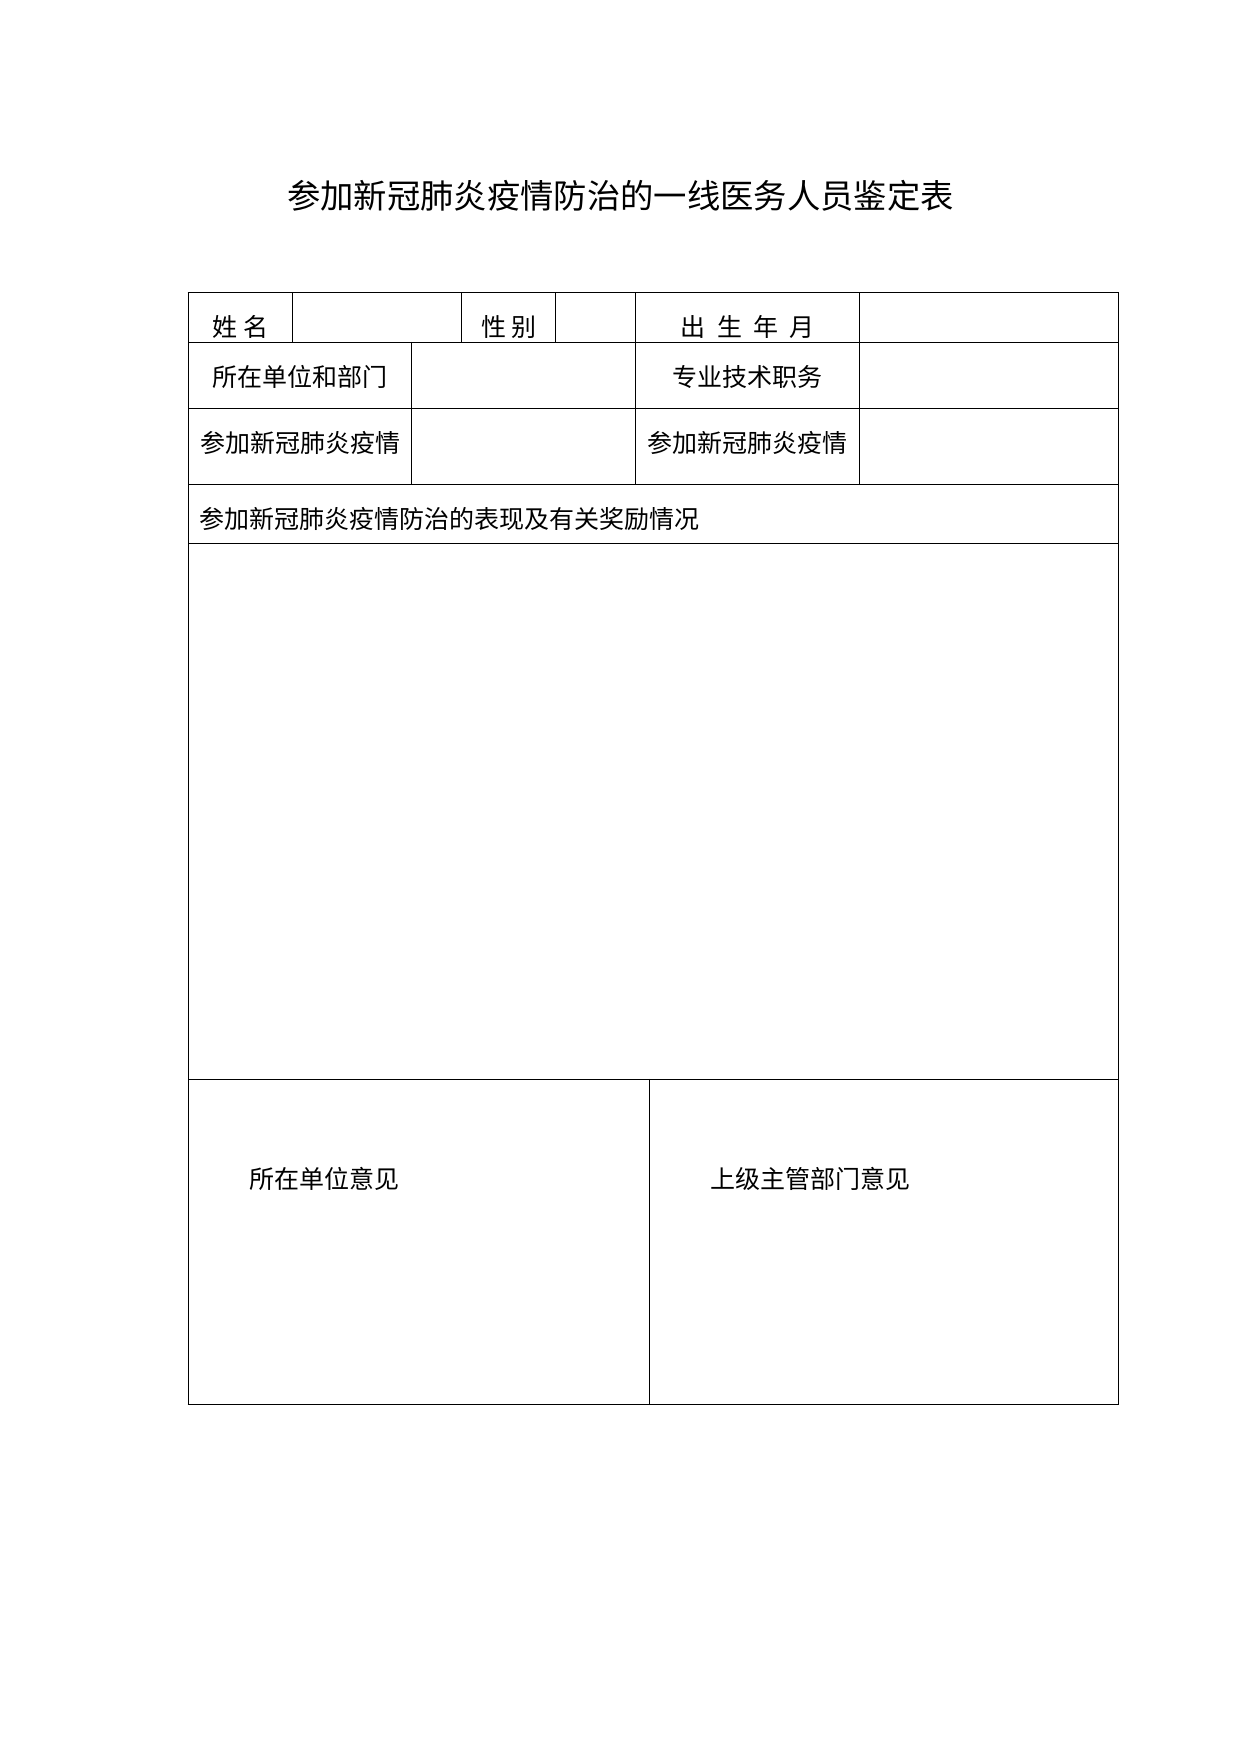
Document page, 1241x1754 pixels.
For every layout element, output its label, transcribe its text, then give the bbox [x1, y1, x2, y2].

table_cell 参加新冠肺炎疫情防治的表现及有关奖励情况 [189, 485, 1118, 543]
table_cell [189, 544, 1118, 1079]
table_cell [412, 409, 635, 484]
table_cell [860, 409, 1118, 484]
table_header 性 别 [462, 293, 555, 342]
table_cell 所在单位和部门 [189, 343, 411, 408]
table_header [556, 293, 635, 342]
table_header 姓 名 [189, 293, 292, 342]
table_cell 参加新冠肺炎疫情防治工作的工作日 [636, 409, 859, 484]
table_header [293, 293, 461, 342]
table_header [860, 293, 1118, 342]
text 参加新冠肺炎疫情防治的一线医务人员鉴定表 [187, 162, 1053, 227]
table_cell 专业技术职务 及取得时间 [636, 343, 859, 408]
table_header 出 生 年 月 [636, 293, 859, 342]
table_cell [860, 343, 1118, 408]
table_cell [412, 343, 635, 408]
table_cell 所在单位意见 盖章 年 月 日 [189, 1080, 649, 1404]
table_cell 上级主管部门意见 盖章 年 月 日 [650, 1080, 1118, 1404]
table_cell 参加新冠肺炎疫情防治工作起止日期 [189, 409, 411, 484]
